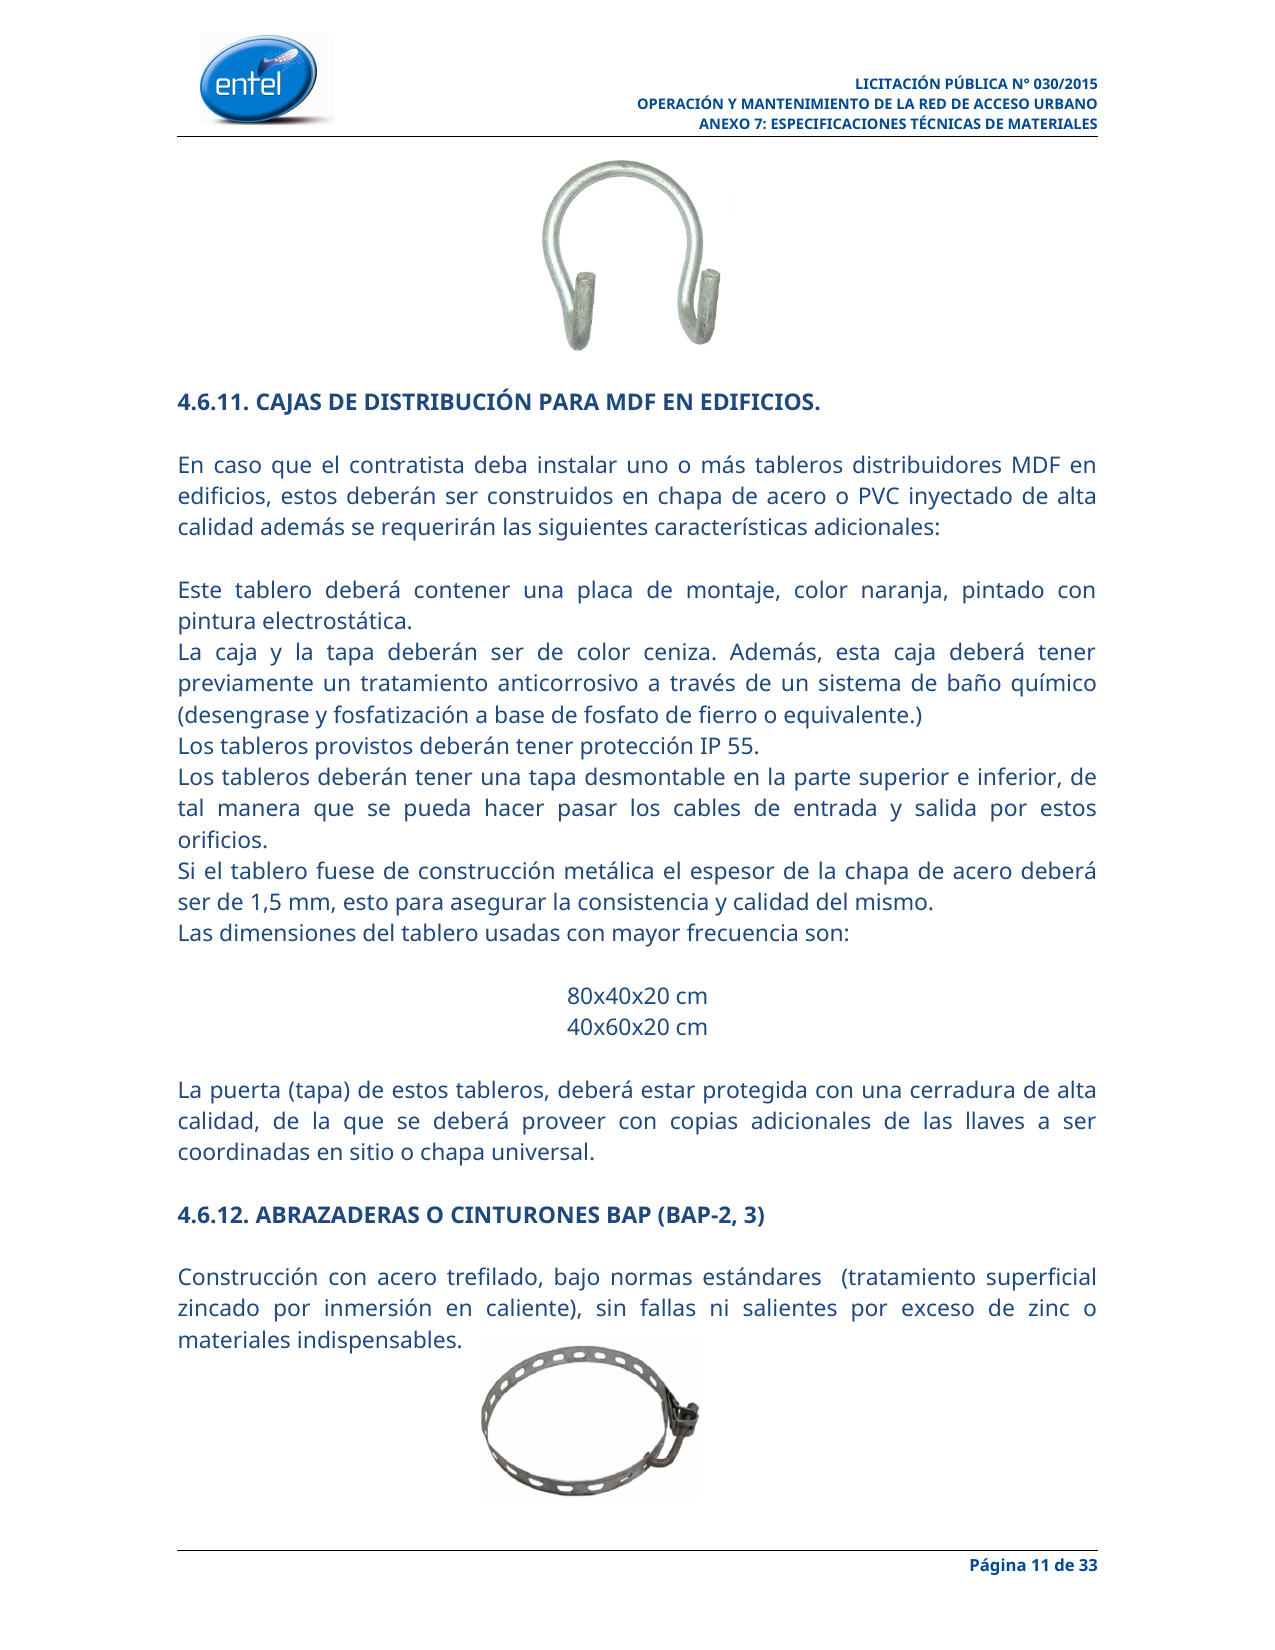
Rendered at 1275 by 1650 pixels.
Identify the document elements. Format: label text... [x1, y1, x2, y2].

list ABRAZADERAS O CINTURONES BAP (BAP-2, 3) [177, 1199, 1098, 1230]
text Las dimensiones del tablero usadas con mayor frecuencia son: [177, 917, 1098, 949]
text Este tablero deberá contener una placa de montaje, color naranja, pintado con pintura electrostática. [177, 574, 1098, 636]
text 40x60x20 cm [177, 1011, 1098, 1042]
text En caso que el contratista deba instalar uno o más tableros distribuidores MDF en edificios, estos deberán ser construidos en chapa de acero o PVC inyectado de alta calidad además se requerirán las siguientes características adicionales: [177, 449, 1098, 542]
picture [537, 159, 738, 355]
picture [199, 33, 335, 125]
list CAJAS DE DISTRIBUCIÓN PARA MDF EN EDIFICIOS. [177, 386, 1098, 417]
text Los tableros provistos deberán tener protección IP 55. [177, 730, 1098, 761]
text Construcción con acero trefilado, bajo normas estándares (tratamiento superficial zincado por inmersión en caliente), sin fallas ni salientes por exceso de zinc o materiales indispensables. [177, 1261, 1098, 1355]
text Si el tablero fuese de construcción metálica el espesor de la chapa de acero deberá ser de 1,5 mm, esto para asegurar la consistencia y calidad del mismo. [177, 855, 1098, 917]
picture [466, 1327, 711, 1508]
text La puerta (tapa) de estos tableros, deberá estar protegida con una cerradura de alta calidad, de la que se deberá proveer con copias adicionales de las llaves a ser coordinadas en sitio o chapa universal. [177, 1074, 1098, 1167]
text 80x40x20 cm [177, 980, 1098, 1011]
text La caja y la tapa deberán ser de color ceniza. Además, esta caja deberá tener previamente un tratamiento anticorrosivo a través de un sistema de baño químico (desengrase y fosfatización a base de fosfato de fierro o equivalente.) [177, 636, 1098, 730]
text Los tableros deberán tener una tapa desmontable en la parte superior e inferior, de tal manera que se pueda hacer pasar los cables de entrada y salida por estos orificios. [177, 761, 1098, 855]
